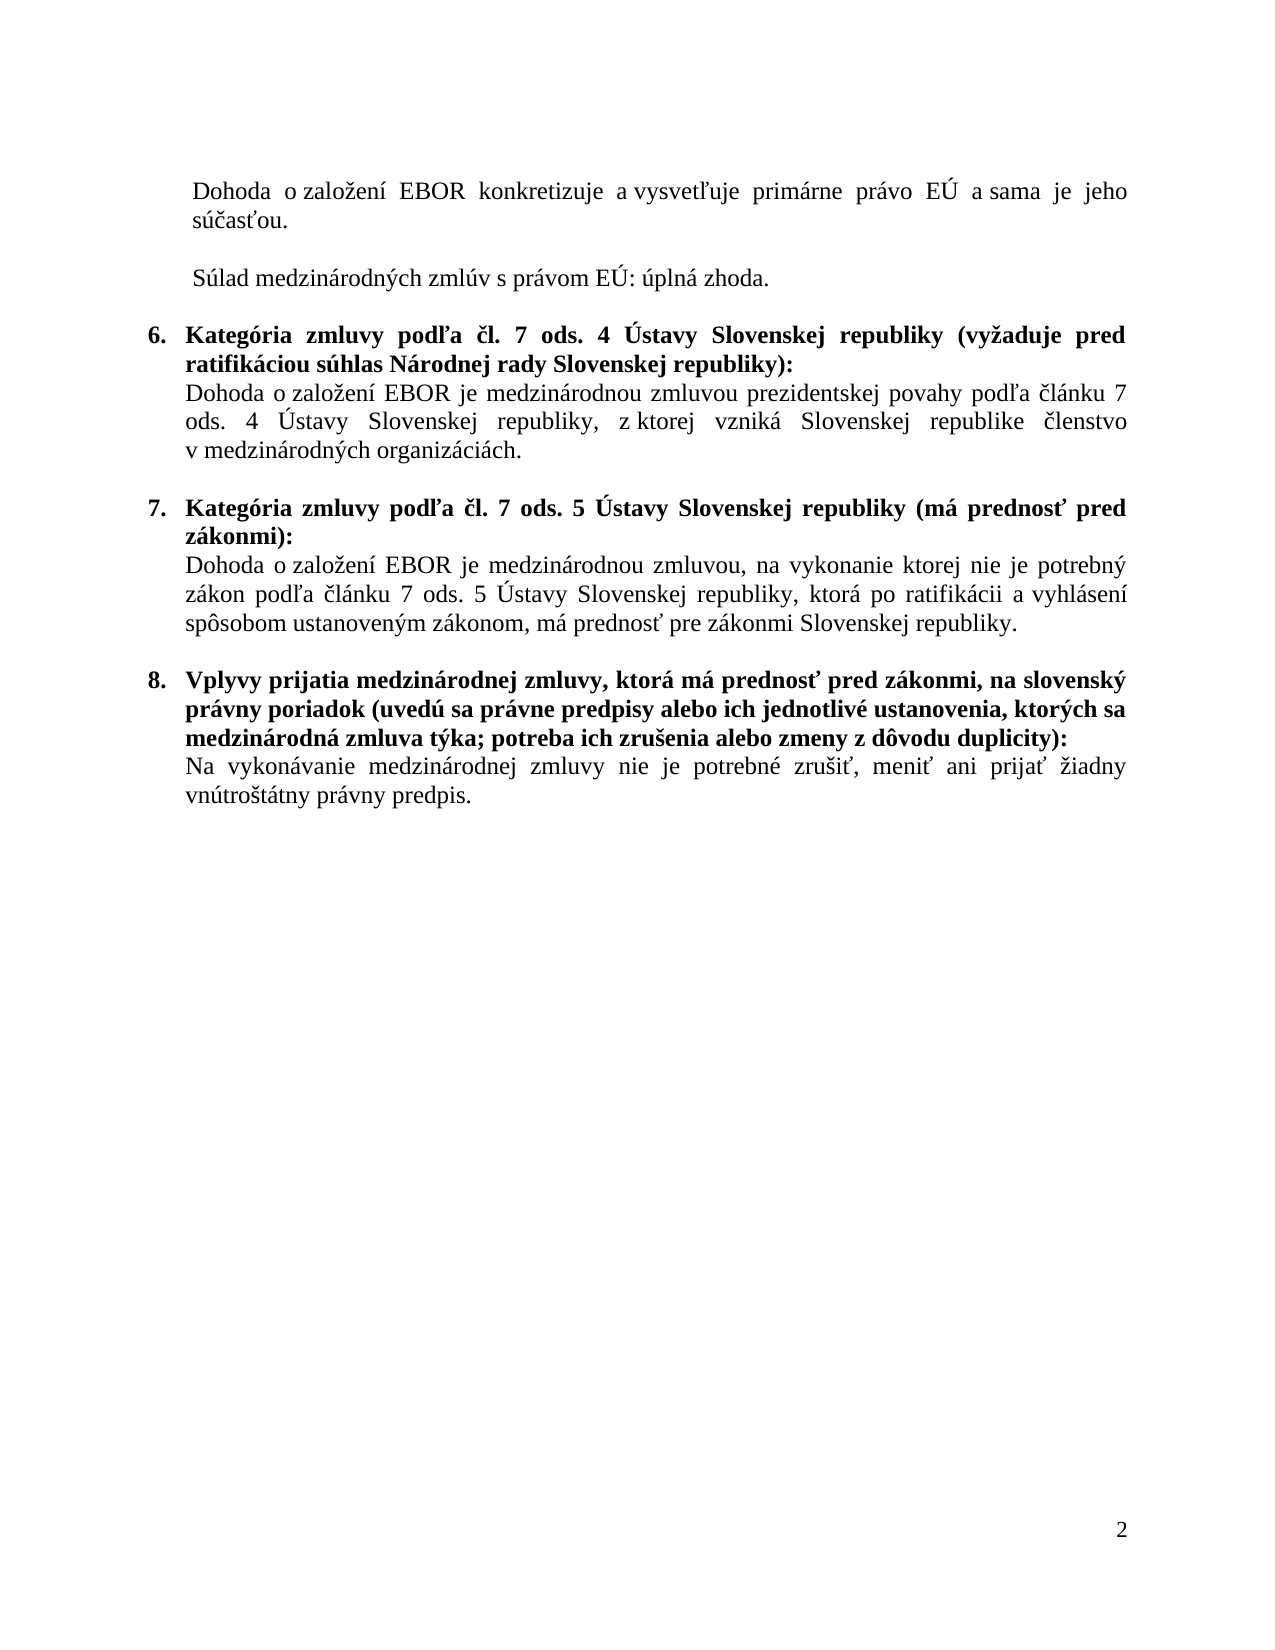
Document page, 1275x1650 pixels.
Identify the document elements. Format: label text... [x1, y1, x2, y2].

list Kategória zmluvy podľa čl. 7 ods. 4 Ústavy Slovenskej republiky (vyžaduje pred ratifikáciou súhlas Národnej rady Slovenskej republiky): [148, 320, 1127, 378]
text Súlad medzinárodných zmlúv s právom EÚ: úplná zhoda. [192, 263, 1127, 291]
text Na vykonávanie medzinárodnej zmluvy nie je potrebné zrušiť, meniť ani prijať žiadny vnútroštátny právny predpis. [185, 751, 1127, 809]
text Dohoda o založení EBOR je medzinárodnou zmluvou, na vykonanie ktorej nie je potrebný zákon podľa článku 7 ods. 5 Ústavy Slovenskej republiky, ktorá po ratifikácii a vyhlásení spôsobom ustanoveným zákonom, má prednosť pre zákonmi Slovenskej republiky. [185, 550, 1127, 636]
list Vplyvy prijatia medzinárodnej zmluvy, ktorá má prednosť pred zákonmi, na slovenský právny poriadok (uvedú sa právne predpisy alebo ich jednotlivé ustanovenia, ktorých sa medzinárodná zmluva týka; potreba ich zrušenia alebo zmeny z dôvodu duplicity): [148, 665, 1127, 751]
text Dohoda o založení EBOR konkretizuje a vysvetľuje primárne právo EÚ a sama je jeho súčasťou. [192, 176, 1127, 234]
list Kategória zmluvy podľa čl. 7 ods. 5 Ústavy Slovenskej republiky (má prednosť pred zákonmi): [148, 493, 1127, 550]
text Dohoda o založení EBOR je medzinárodnou zmluvou prezidentskej povahy podľa článku 7 ods. 4 Ústavy Slovenskej republiky, z ktorej vzniká Slovenskej republike členstvo v medzinárodných organizáciách. [185, 378, 1127, 464]
